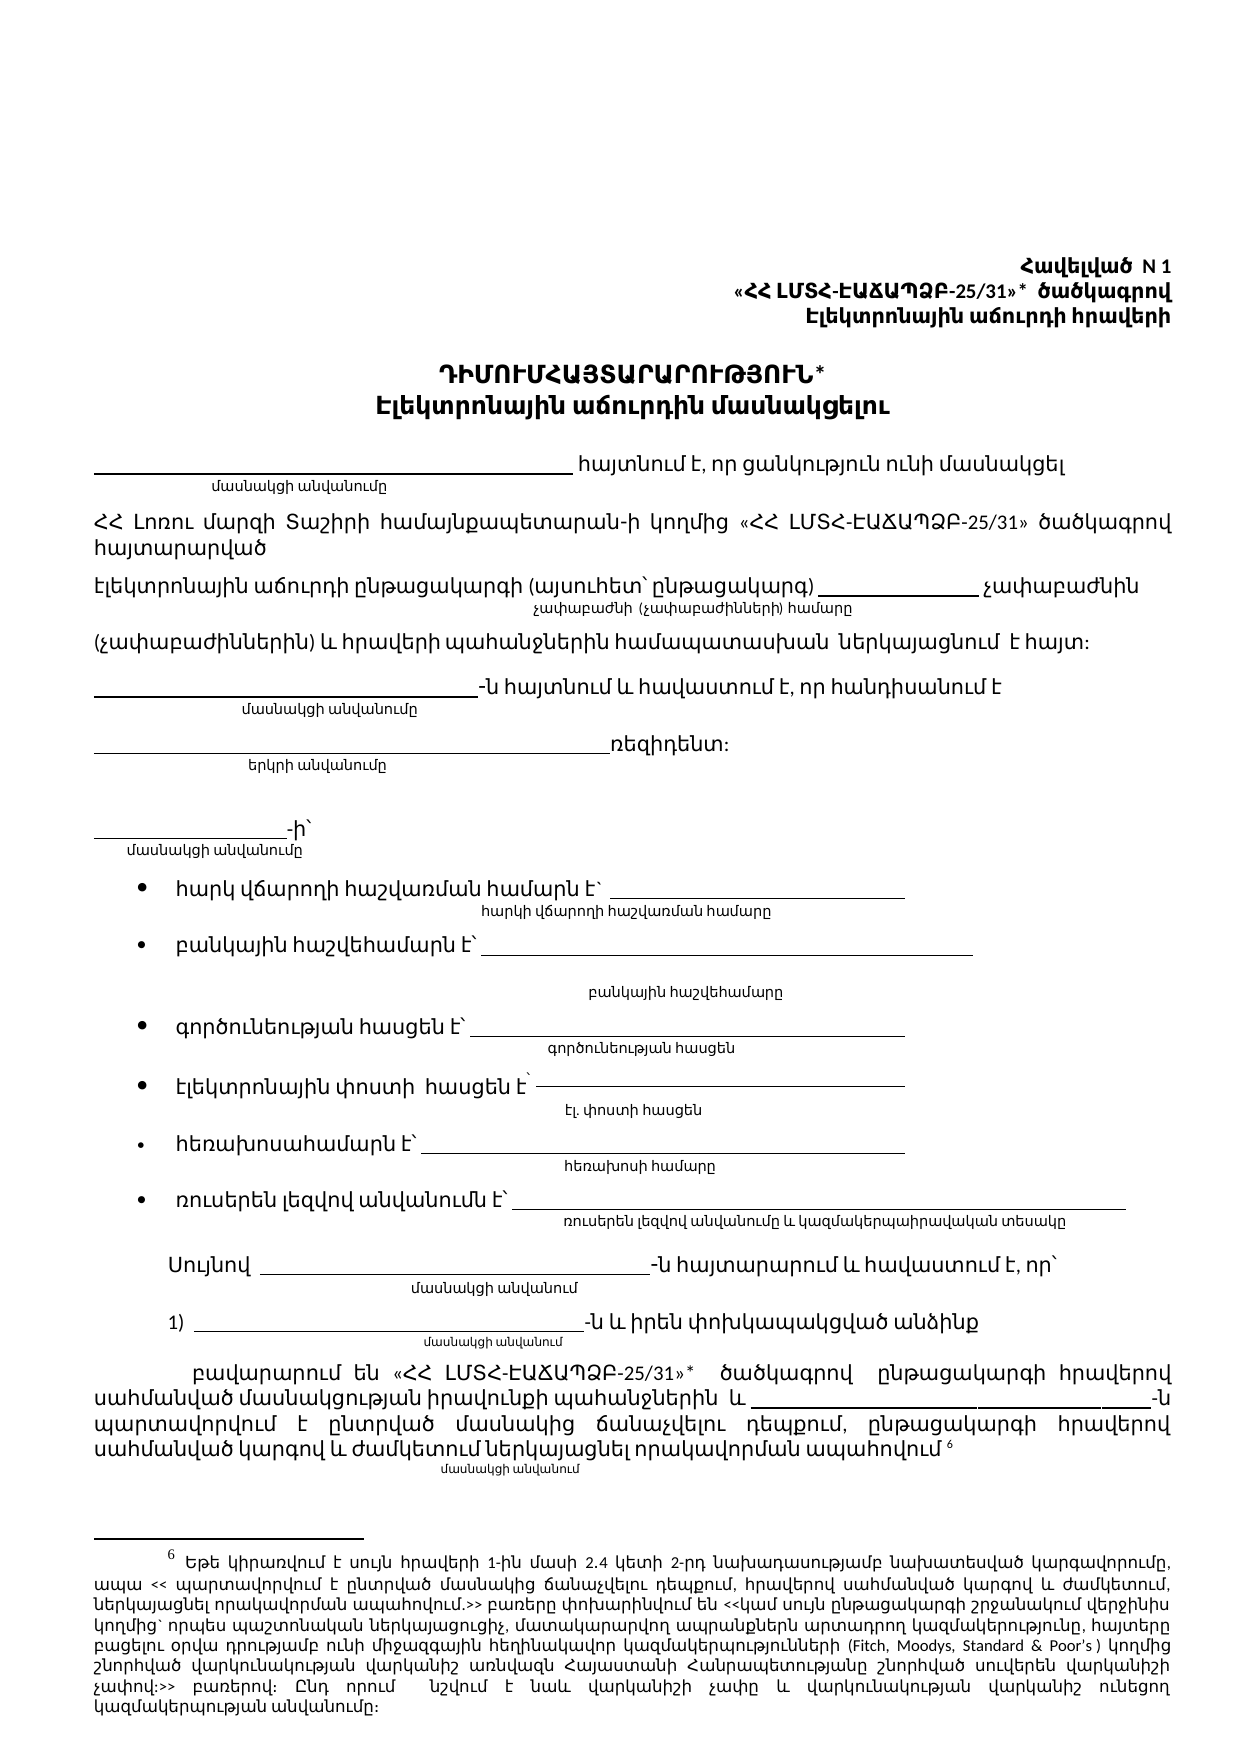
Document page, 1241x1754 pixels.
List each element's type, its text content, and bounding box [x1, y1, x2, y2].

text Էլեկտրոնային աճուրդի հրավերի [94, 304, 1171, 329]
list բանկային հաշվեհամարն է՝ [138, 933, 1171, 983]
text մասնակցի անվանումը [94, 477, 1171, 507]
text չափաբաժնի (չափաբաժինների) համարը [94, 599, 1171, 629]
text հեռախոսի համարը [462, 1157, 1171, 1187]
text հայտնում է, որ ցանկություն ունի մասնակցել [94, 451, 1171, 477]
list ռուսերեն լեզվով անվանումն է՝ [138, 1187, 1171, 1213]
list հեռախոսահամարն է՝ [138, 1131, 1171, 1157]
text -ն հայտնում և հավաստում է, որ հանդիսանում է [94, 670, 1171, 701]
text բանկային հաշվեհամարը [94, 983, 1171, 1014]
text -ի՝ [94, 816, 1171, 841]
text ռեզիդենտ: [94, 731, 1171, 756]
text մասնակցի անվանում [94, 1279, 1171, 1309]
text մասնակցի անվանումը [94, 841, 1171, 872]
text մասնակցի անվանում [94, 1335, 1171, 1360]
text բավարարում են «ՀՀ ԼՄՏՀ-ԷԱՃԱՊՁԲ-25/31»* ծածկագրով ընթացակարգի հրավերով սահմանված մասնակցության իրավունքի պահանջներին և -ն պարտավորվում է ընտրված մասնակից ճանաչվելու դեպքում, ընթացակարգի հրավերով սահմանված կարգով և ժամկետում ներկայացնել որակավորման ապահովում [94, 1360, 1171, 1462]
list հարկ վճարողի հաշվառման համարն է` [138, 872, 1171, 902]
text գործունեության հասցեն [94, 1040, 1171, 1070]
text ԴԻՄՈՒՄՀԱՅՏԱՐԱՐՈՒԹՅՈՒՆ* [94, 360, 1171, 390]
text հարկի վճարողի հաշվառման համարը [94, 902, 1171, 933]
text (չափաբաժիններին) և հրավերի պահանջներին համապատասխան ներկայացնում է հայտ: [94, 629, 1171, 655]
list էլեկտրոնային փոստի հասցեն է՝ [138, 1070, 1171, 1101]
list գործունեության հասցեն է՝ [138, 1014, 1171, 1040]
text երկրի անվանումը [94, 756, 1171, 787]
text «ՀՀ ԼՄՏՀ-ԷԱՃԱՊՁԲ-25/31»* ծածկագրով [94, 278, 1171, 304]
text մասնակցի անվանումը [94, 701, 1171, 731]
text էլեկտրոնային աճուրդի ընթացակարգի (այսուհետ՝ ընթացակարգ) չափաբաժնին [94, 573, 1171, 599]
text էլ. փոստի հասցեն [94, 1101, 1171, 1131]
text Հավելված N 1 [94, 253, 1171, 278]
text 1) -ն և իրեն փոխկապակցված անձինք [94, 1309, 1171, 1335]
text ՀՀ Լոռու մարզի Տաշիրի համայնքապետարան-ի կողմից «ՀՀ ԼՄՏՀ-ԷԱՃԱՊՁԲ-25/31» ծածկագրով հայտարարված [94, 507, 1171, 561]
text ռուսերեն լեզվով անվանումը և կազմակերպաիրավական տեսակը [94, 1213, 1171, 1243]
subtitle Էլեկտրոնային աճուրդին մասնակցելու [94, 390, 1171, 421]
text Սույնով -ն հայտարարում և հավաստում է, որ՝ [94, 1248, 1171, 1279]
text մասնակցի անվանում [94, 1462, 1171, 1487]
